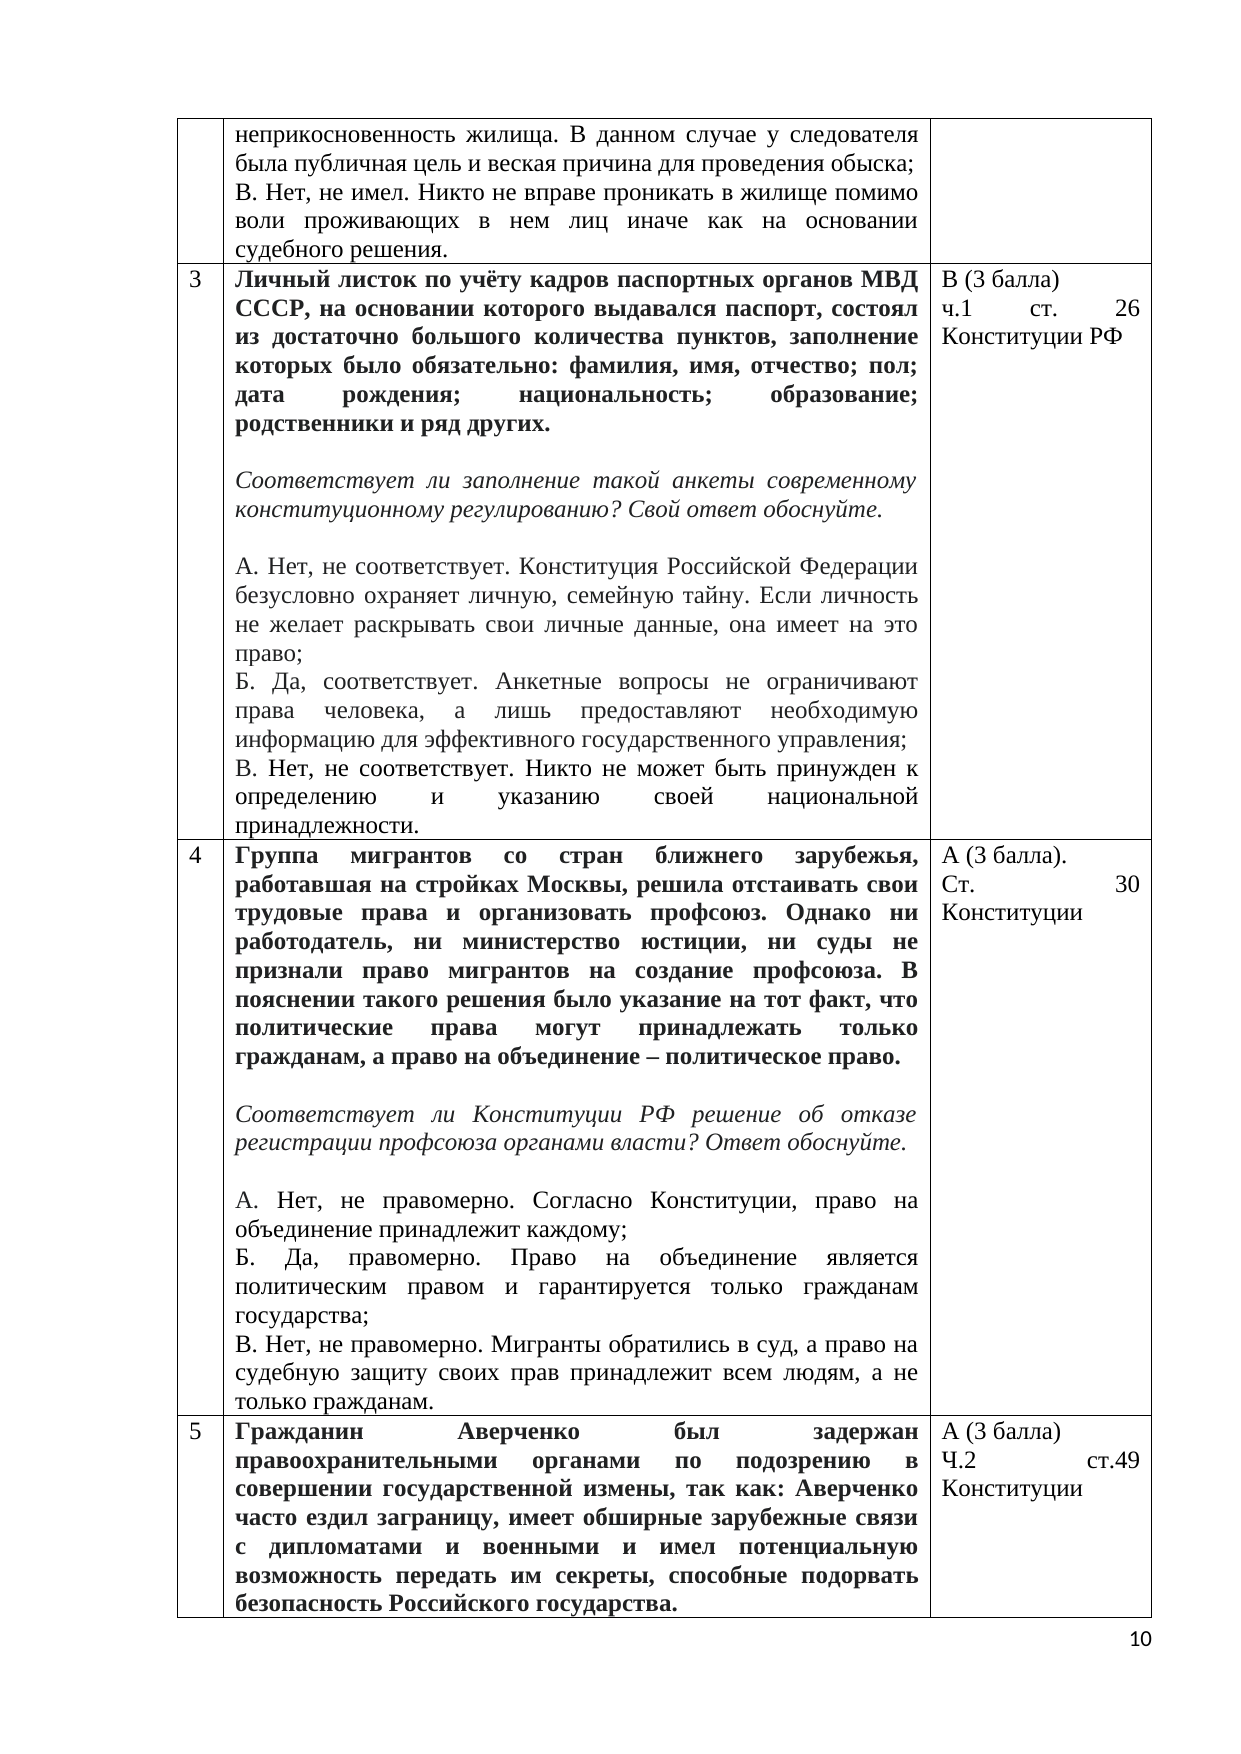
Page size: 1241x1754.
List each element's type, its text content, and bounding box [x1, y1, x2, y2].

table_cell 3 [178, 264, 223, 839]
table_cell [224, 1416, 930, 1617]
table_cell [224, 119, 930, 263]
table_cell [931, 119, 1151, 263]
table_cell Личный листок по учёту кадров паспортных органов МВД СССР, на основании которого выдавался паспорт, состоял из достаточно большого количества пунктов, заполнение которых было обязательно: фамилия, имя, отчество; пол; дата рождения; национальность; образование; родственники и ряд других. Соответствует ли заполнение такой анкеты современному конституционному регулированию? Свой ответ обоснуйте. А. Нет, не соответствует. Конституция Российской Федерации безусловно охраняет личную, семейную тайну. Если личность не желает раскрывать свои личные данные, она имеет на это право; Б. Да, соответствует. Анкетные вопросы не ограничивают права человека, а лишь предоставляют необходимую информацию для эффективного государственного управления; В. Нет, не соответствует. Никто не может быть принужден к определению и указанию своей национальной принадлежности. [224, 264, 930, 839]
table_cell Группа мигрантов со стран ближнего зарубежья, работавшая на стройках Москвы, решила отстаивать свои трудовые права и организовать профсоюз. Однако ни работодатель, ни министерство юстиции, ни суды не признали право мигрантов на создание профсоюза. В пояснении такого решения было указание на тот факт, что политические права могут принадлежать только гражданам, а право на объединение – политическое право. Соответствует ли Конституции РФ решение об отказе регистрации профсоюза органами власти? Ответ обоснуйте. А. Нет, не правомерно. Согласно Конституции, право на объединение принадлежит каждому; Б. Да, правомерно. Право на объединение является политическим правом и гарантируется только гражданам государства; В. Нет, не правомерно. Мигранты обратились в суд, а право на судебную защиту своих прав принадлежит всем людям, а не только гражданам. [224, 840, 930, 1415]
table_cell В (3 балла) ч.1 ст. 26 Конституции РФ [931, 264, 1151, 839]
table_cell 4 [178, 840, 223, 1415]
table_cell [931, 1416, 1151, 1617]
table_cell А (3 балла). Ст. 30 Конституции [931, 840, 1151, 1415]
table_cell 5 [178, 1416, 223, 1617]
table_cell 2 [178, 119, 223, 263]
